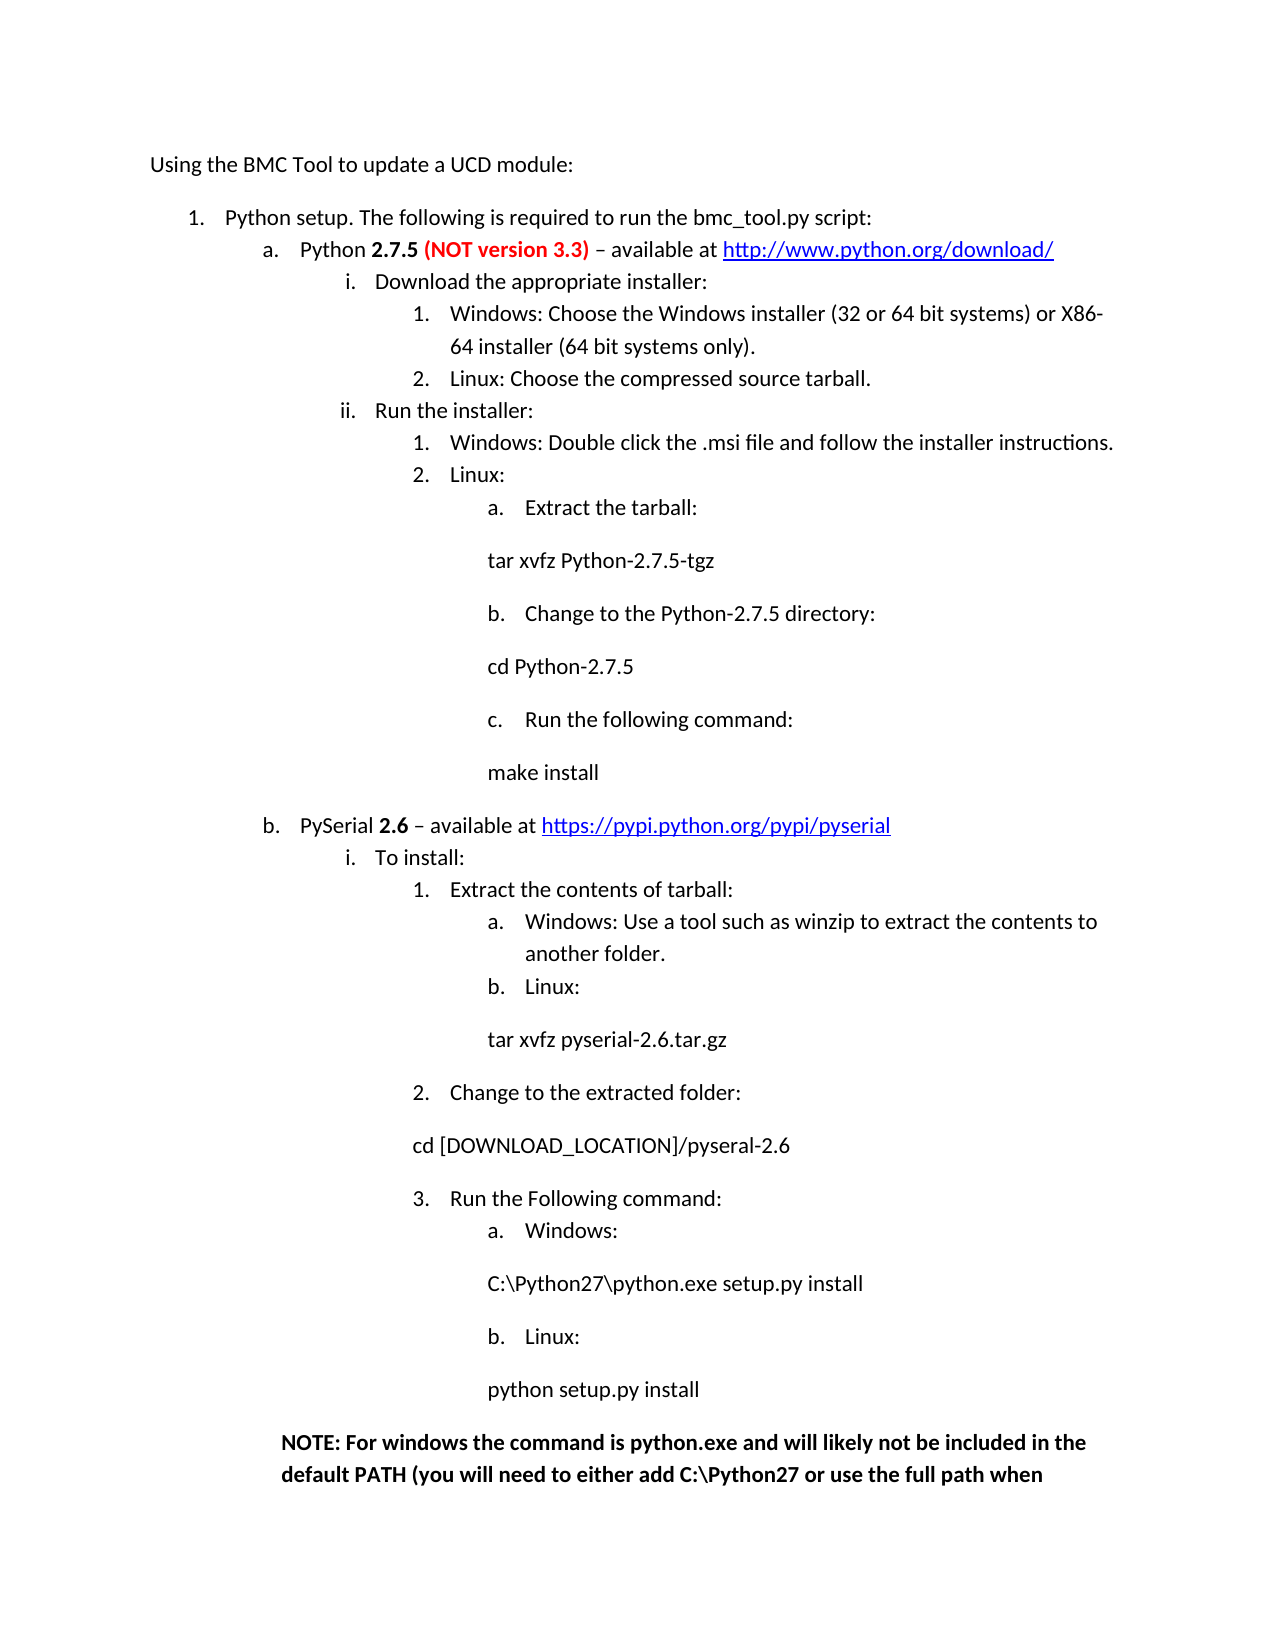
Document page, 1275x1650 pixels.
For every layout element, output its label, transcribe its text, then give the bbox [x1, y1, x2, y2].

list Change to the Python-2.7.5 directory: [487, 599, 1125, 627]
text tar xvfz pyserial-2.6.tar.gz [487, 1025, 1125, 1053]
text cd Python-2.7.5 [487, 652, 1125, 680]
text cd [DOWNLOAD_LOCATION]/pyseral-2.6 [412, 1131, 1125, 1159]
list Extract the contents of tarball: [412, 875, 1125, 903]
list Windows: Double click the .msi file and follow the installer instructions. [412, 428, 1125, 456]
list Python 2.7.5 (NOT version 3.3) – available at http://www.python.org/download/ [262, 235, 1125, 263]
list Run the installer: [356, 396, 1125, 424]
text Using the BMC Tool to update a UCD module: [150, 150, 1125, 178]
list Change to the extracted folder: [412, 1078, 1125, 1106]
list Python setup. The following is required to run the bmc_tool.py script: [187, 203, 1125, 231]
text tar xvfz Python-2.7.5-tgz [487, 546, 1125, 574]
list Download the appropriate installer: [356, 267, 1125, 295]
list Windows: Choose the Windows installer (32 or 64 bit systems) or X86-64 installer (64 bit systems only). [412, 299, 1125, 360]
list To install: [356, 843, 1125, 871]
text C:\Python27\python.exe setup.py install [487, 1269, 1125, 1297]
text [281, 1428, 1125, 1488]
list Run the following command: [487, 705, 1125, 733]
text make install [487, 758, 1125, 786]
list Windows: Use a tool such as winzip to extract the contents to another folder. [487, 907, 1125, 968]
list Linux: [412, 461, 1125, 488]
list Windows: [487, 1216, 1125, 1244]
list Extract the tarball: [487, 493, 1125, 521]
list Linux: [487, 1322, 1125, 1350]
text python setup.py install [487, 1375, 1125, 1403]
list Run the Following command: [412, 1184, 1125, 1212]
list Linux: Choose the compressed source tarball. [412, 364, 1125, 392]
list Linux: [487, 972, 1125, 1000]
list PySerial 2.6 – available at https://pypi.python.org/pypi/pyserial [262, 811, 1125, 839]
